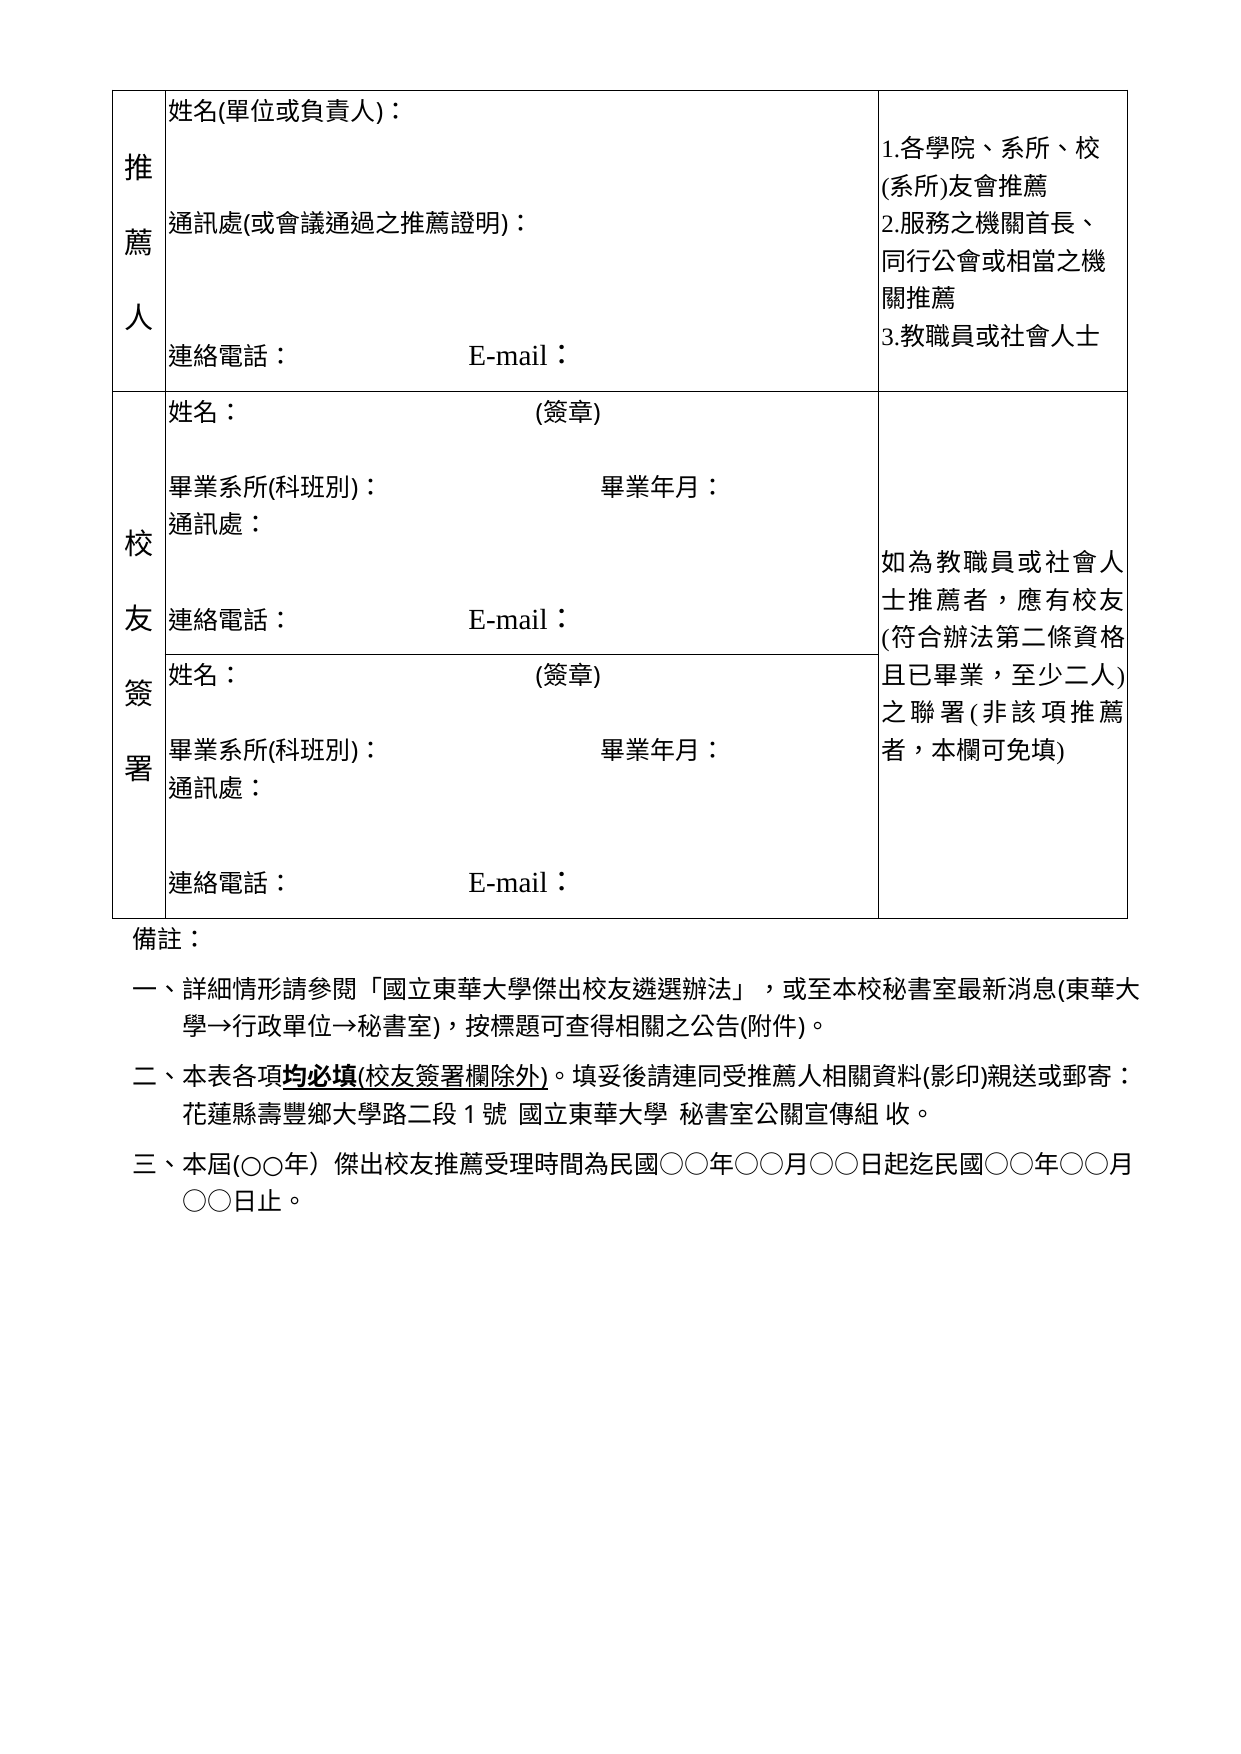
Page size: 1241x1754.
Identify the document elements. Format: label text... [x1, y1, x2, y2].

table_cell 姓名： (簽章) 畢業系所(科班別)： 畢業年月： 通訊處： 連絡電話： E-mail： [166, 392, 878, 654]
table_cell 姓名(單位或負責人)： 通訊處(或會議通過之推薦證明)： 連絡電話： E-mail： [166, 91, 878, 391]
table_cell 如為教職員或社會人士推薦者，應有校友(符合辦法第二條資格且已畢業，至少二人)之聯署(非該項推薦者，本欄可免填) [879, 392, 1127, 918]
text 二、本表各項均必填(校友簽署欄除外)。填妥後請連同受推薦人相關資料(影印)親送或郵寄：花蓮縣壽豐鄉大學路二段1號 國立東華大學 秘書室公關宣傳組 收。 [133, 1056, 1157, 1131]
text 備註： [133, 919, 1157, 956]
table_cell 校 友 簽 署 [113, 392, 165, 918]
table_cell 推 薦 人 [113, 91, 165, 391]
table_cell 姓名： (簽章) 畢業系所(科班別)： 畢業年月： 通訊處： 連絡電話： E-mail： [166, 655, 878, 918]
text 三、本屆(○○年）傑出校友推薦受理時間為民國○○年○○月○○日起迄民國○○年○○月○○日止。 [133, 1144, 1157, 1219]
text 一、詳細情形請參閱「國立東華大學傑出校友遴選辦法」，或至本校秘書室最新消息(東華大學→行政單位→秘書室)，按標題可查得相關之公告(附件)。 [133, 969, 1157, 1044]
table_cell 1.各學院、系所、校(系所)友會推薦 2.服務之機關首長、同行公會或相當之機關推薦 3.教職員或社會人士 [879, 91, 1127, 391]
